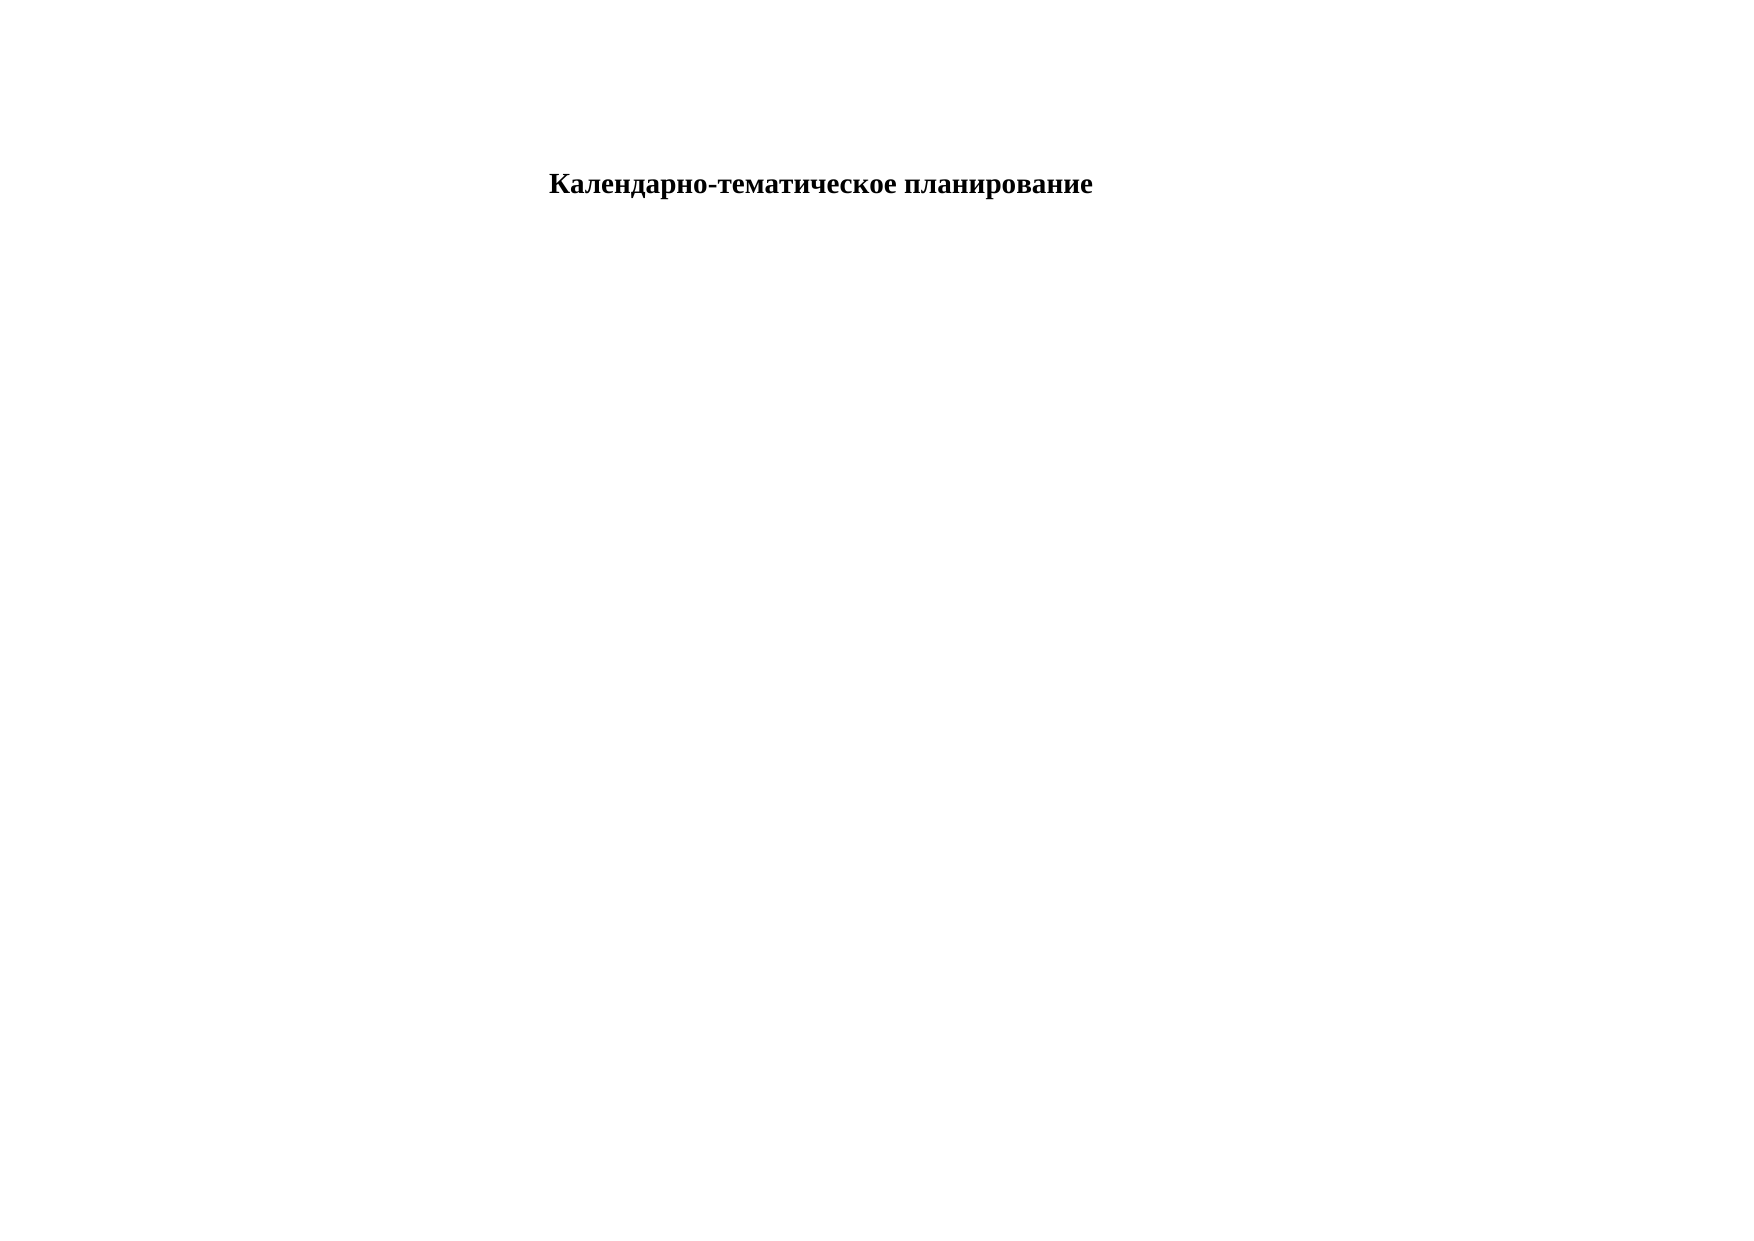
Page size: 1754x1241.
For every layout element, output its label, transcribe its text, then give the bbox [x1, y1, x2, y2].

text Календарно-тематическое планирование [75, 166, 1679, 199]
